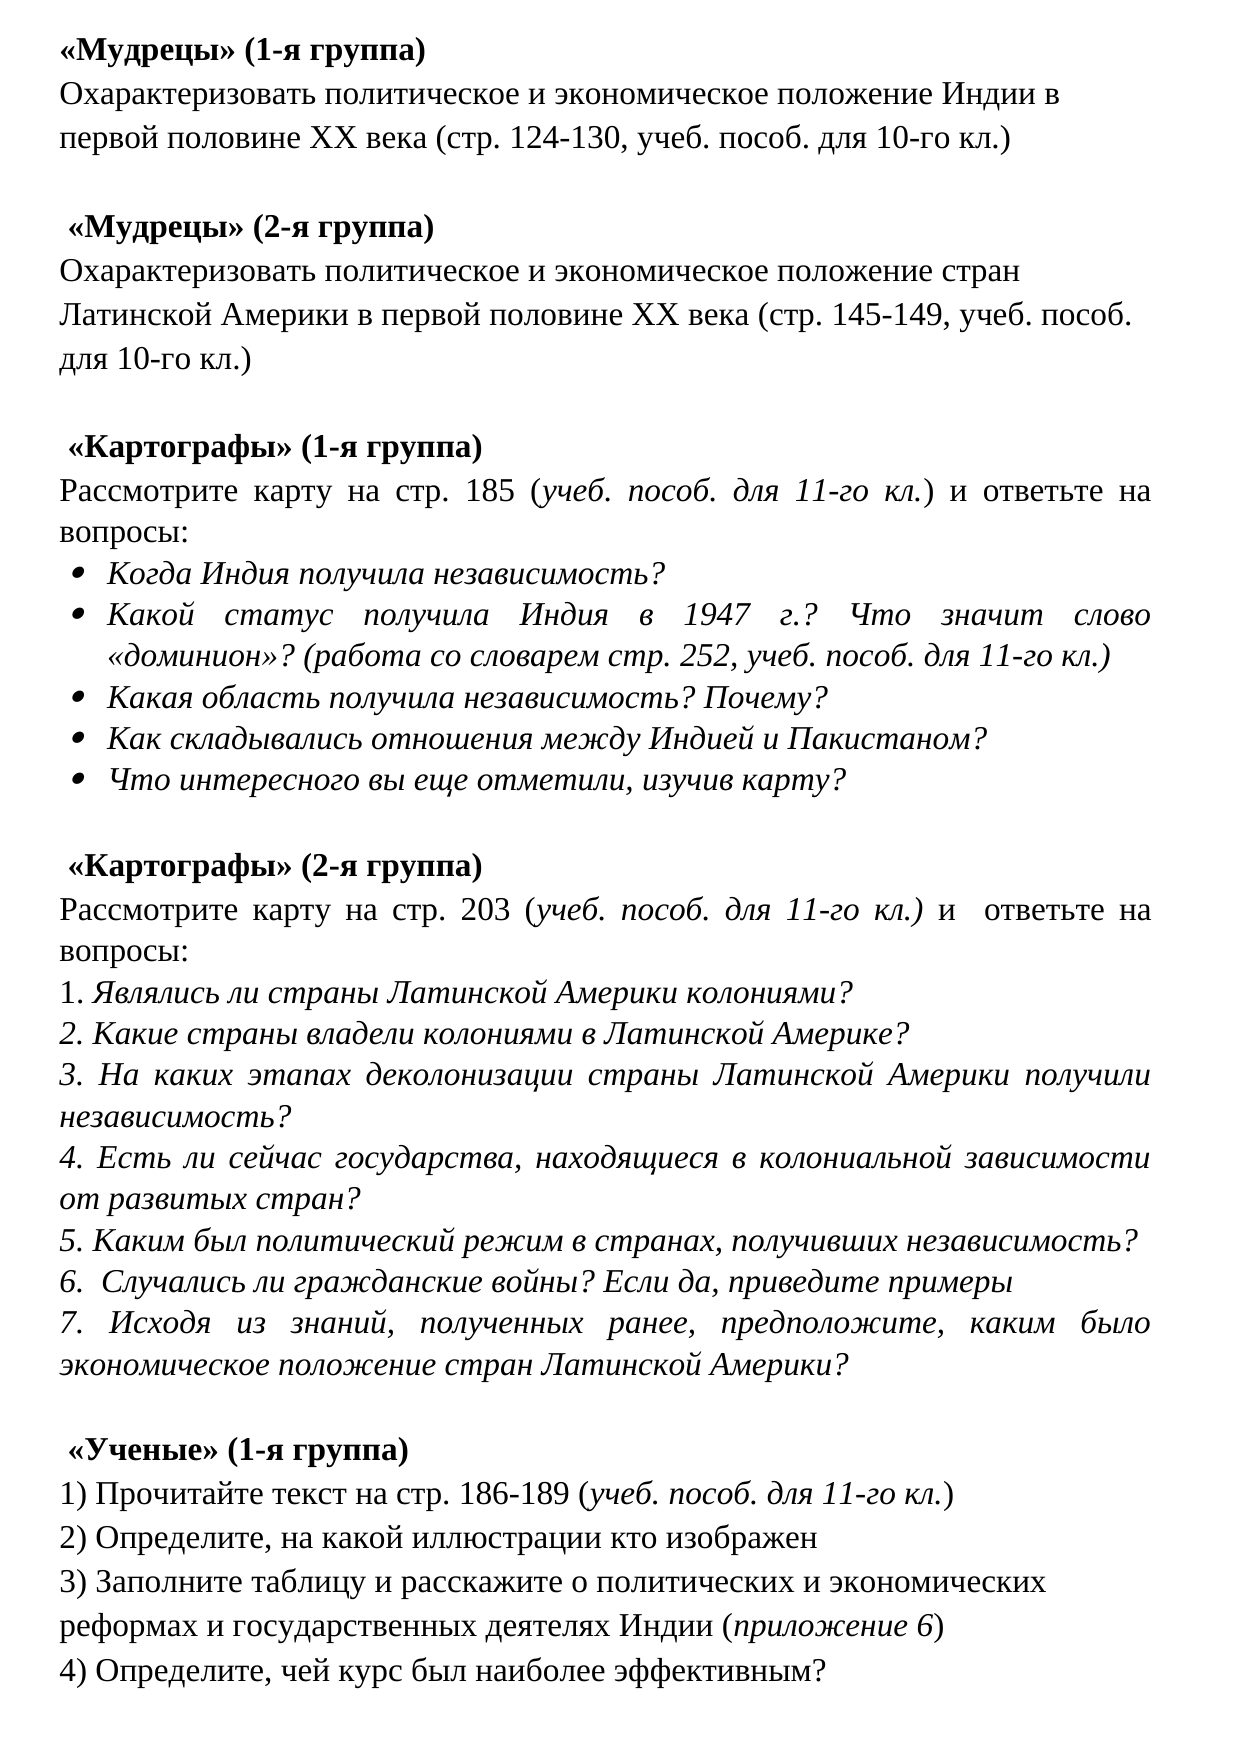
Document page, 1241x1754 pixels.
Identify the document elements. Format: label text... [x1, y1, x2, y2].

list Что интересного вы еще отметили, изучив карту? [69, 760, 1152, 798]
text 6. Случались ли гражданские войны? Если да, приведите примеры [59, 1261, 1152, 1300]
text «Мудрецы» (2-я группа) [59, 206, 1152, 244]
text 1. Являлись ли страны Латинской Америки колониями? [59, 972, 1152, 1010]
text 3. На каких этапах деколонизации страны Латинской Америки получили независимость? [59, 1054, 1152, 1134]
text 2. Какие страны владели колониями в Латинской Америке? [59, 1013, 1152, 1052]
text 5. Каким был политический режим в странах, получивших независимость? [59, 1220, 1152, 1258]
list Какой статус получила Индия в 1947 г.? Что значит слово «доминион»? (работа со словарем стр. 252, учеб. пособ. для 11-го кл.) [69, 594, 1152, 674]
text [59, 1518, 1152, 1556]
text «Мудрецы» (1-я группа) [59, 29, 1152, 68]
list Когда Индия получила независимость? [69, 553, 1152, 591]
text 1) Прочитайте текст на стр. 186-189 (учеб. пособ. для 11-го кл.) [59, 1473, 1152, 1512]
text «Ученые» (1-я группа) [59, 1429, 1152, 1468]
text 3) Заполните таблицу и расскажите о политических и экономических реформах и государственных деятелях Индии (приложение 6) [59, 1562, 1152, 1644]
list Какая область получила независимость? Почему? [69, 677, 1152, 715]
text Охарактеризовать политическое и экономическое положение Индии в первой половине ХХ века (стр. 124-130, учеб. пособ. для 10-го кл.) [59, 74, 1152, 156]
text 4) Определите, чей курс был наиболее эффективным? [59, 1650, 1152, 1688]
text «Картографы» (1-я группа) [59, 426, 1152, 464]
list Как складывались отношения между Индией и Пакистаном? [69, 718, 1152, 757]
text Рассмотрите карту на стр. 185 (учеб. пособ. для 11-го кл.) и ответьте на вопросы: [59, 470, 1152, 550]
text 4. Есть ли сейчас государства, находящиеся в колониальной зависимости от развитых стран? [59, 1137, 1152, 1217]
text Охарактеризовать политическое и экономическое положение стран Латинской Америки в первой половине ХХ века (стр. 145-149, учеб. пособ. для 10-го кл.) [59, 250, 1152, 376]
text 7. Исходя из знаний, полученных ранее, предположите, каким было экономическое положение стран Латинской Америки? [59, 1303, 1152, 1382]
text «Картографы» (2-я группа) [59, 845, 1152, 883]
text Рассмотрите карту на стр. 203 (учеб. пособ. для 11-го кл.) и ответьте на вопросы: [59, 889, 1152, 969]
